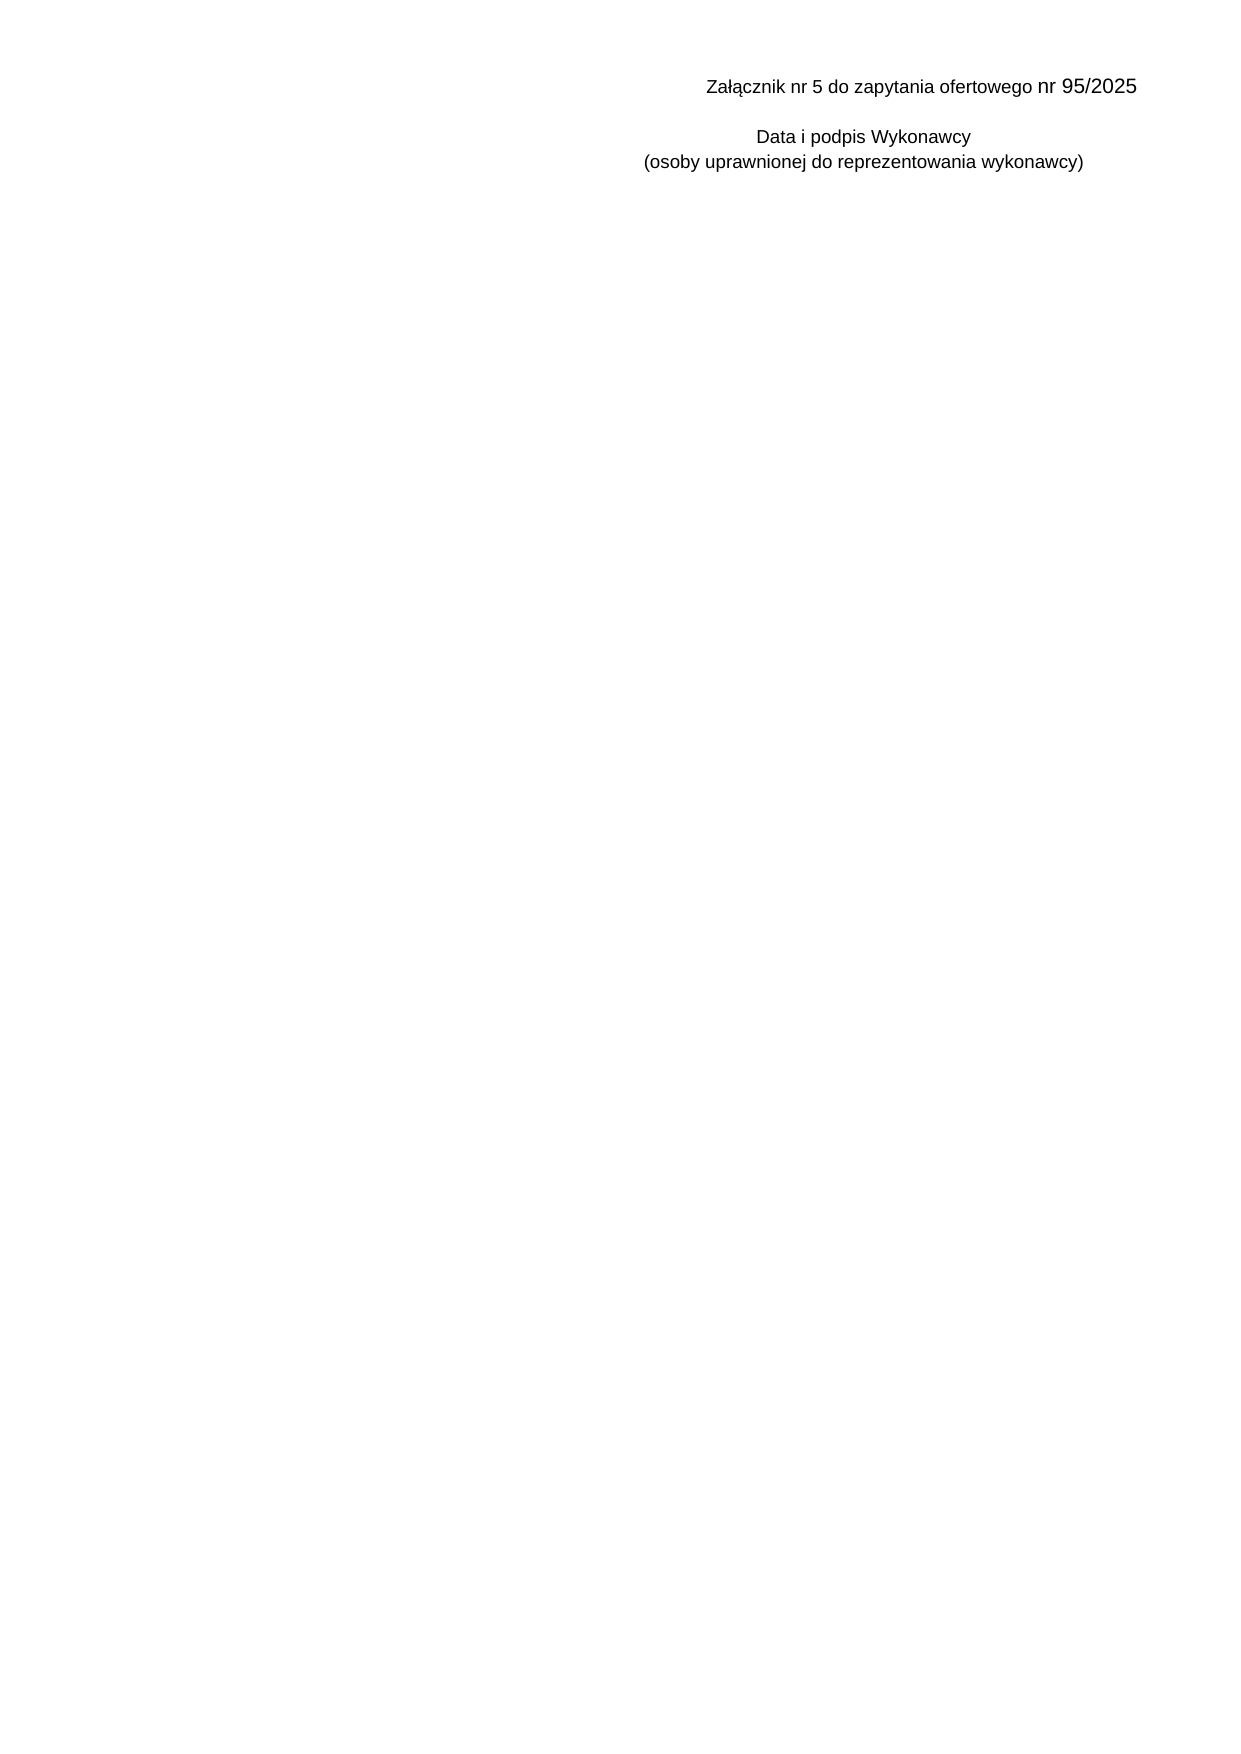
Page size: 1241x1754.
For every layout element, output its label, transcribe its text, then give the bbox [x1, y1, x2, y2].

text Data i podpis Wykonawcy [590, 126, 1137, 148]
text (osoby uprawnionej do reprezentowania wykonawcy) [590, 151, 1137, 173]
